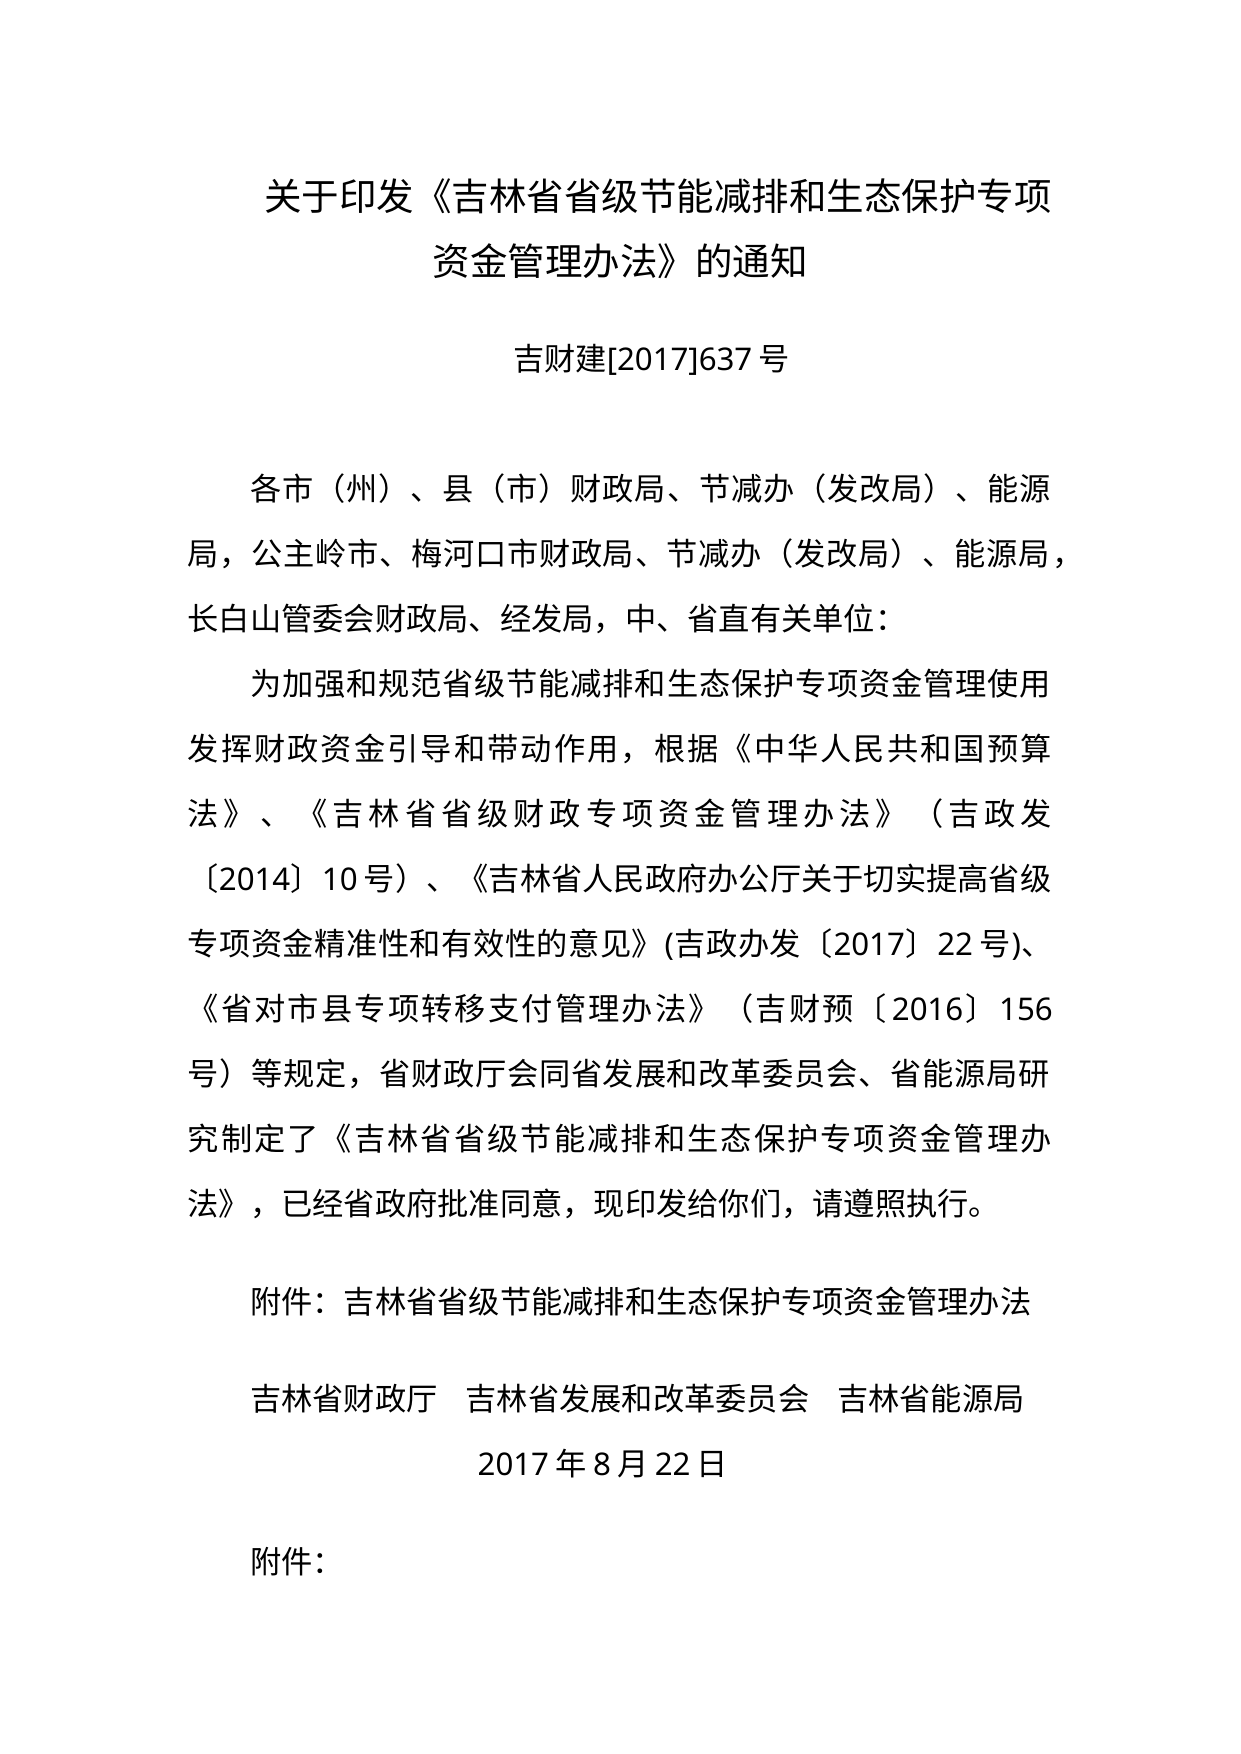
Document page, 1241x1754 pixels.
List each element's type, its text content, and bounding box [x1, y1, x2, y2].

text 关于印发《吉林省省级节能减排和生态保护专项资金管理办法》的通知 [187, 162, 1053, 292]
text 附件： [187, 1527, 1053, 1592]
text 附件：吉林省省级节能减排和生态保护专项资金管理办法 [187, 1267, 1053, 1332]
text 吉财建[2017]637号 [187, 324, 1053, 389]
text 各市（州）、县（市）财政局、节减办（发改局）、能源局，公主岭市、梅河口市财政局、节减办（发改局）、能源局，长白山管委会财政局、经发局，中、省直有关单位： [187, 454, 1053, 649]
text 吉林省财政厅 吉林省发展和改革委员会 吉林省能源局 [187, 1364, 1053, 1429]
text 2017年8月22日 [187, 1429, 1053, 1494]
text 为加强和规范省级节能减排和生态保护专项资金管理使用，发挥财政资金引导和带动作用，根据《中华人民共和国预算法》、《吉林省省级财政专项资金管理办法》（吉政发〔2014〕10号）、《吉林省人民政府办公厅关于切实提高省级专项资金精准性和有效性的意见》(吉政办发〔2017〕22号)、《省对市县专项转移支付管理办法》（吉财预〔2016〕156号）等规定，省财政厅会同省发展和改革委员会、省能源局研究制定了《吉林省省级节能减排和生态保护专项资金管理办法》，已经省政府批准同意，现印发给你们，请遵照执行。 [187, 649, 1053, 1234]
